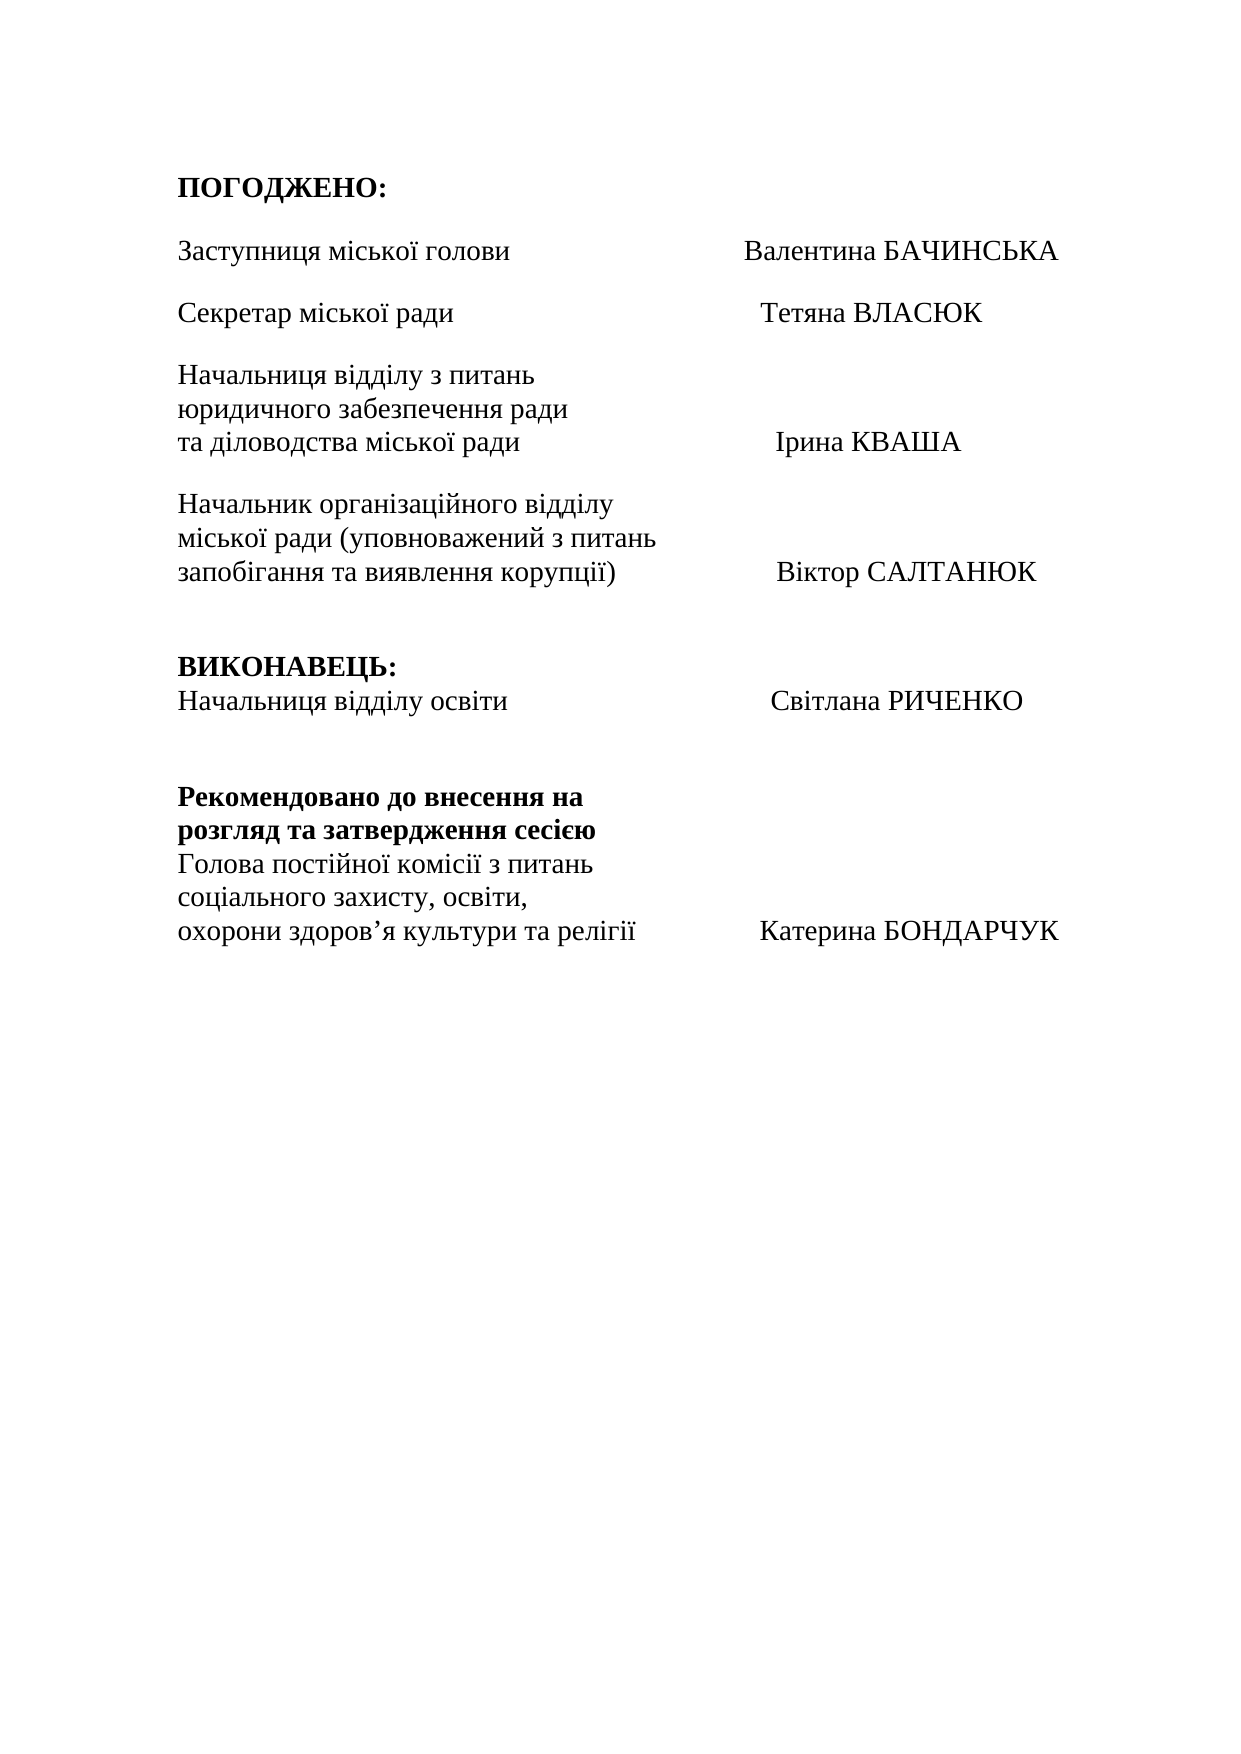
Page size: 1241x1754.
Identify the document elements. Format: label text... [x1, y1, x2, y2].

text соціального захисту, освіти, [177, 879, 1180, 913]
text охорони здоров’я культури та релігії Катерина БОНДАРЧУК [177, 913, 1180, 947]
text юридичного забезпечення ради [177, 391, 1180, 424]
text запобігання та виявлення корупції) Віктор САЛТАНЮК [177, 554, 1180, 587]
text ПОГОДЖЕНО: [177, 170, 1180, 204]
text Секретар міської ради Тетяна ВЛАСЮК [177, 295, 1180, 328]
text міської ради (уповноважений з питань [177, 520, 1180, 554]
text Начальниця відділу з питань [177, 357, 1180, 391]
text ВИКОНАВЕЦЬ: [177, 649, 1180, 683]
text Начальник організаційного відділу [177, 487, 1180, 520]
text Заступниця міської голови Валентина БАЧИНСЬКА [177, 233, 1180, 266]
text Начальниця відділу освіти Світлана РИЧЕНКО [177, 683, 1180, 717]
text розгляд та затвердження сесією [177, 812, 1180, 846]
text та діловодства міської ради Ірина КВАША [177, 424, 1180, 458]
text Голова постійної комісії з питань [177, 846, 1180, 879]
text Рекомендовано до внесення на [177, 779, 1180, 812]
